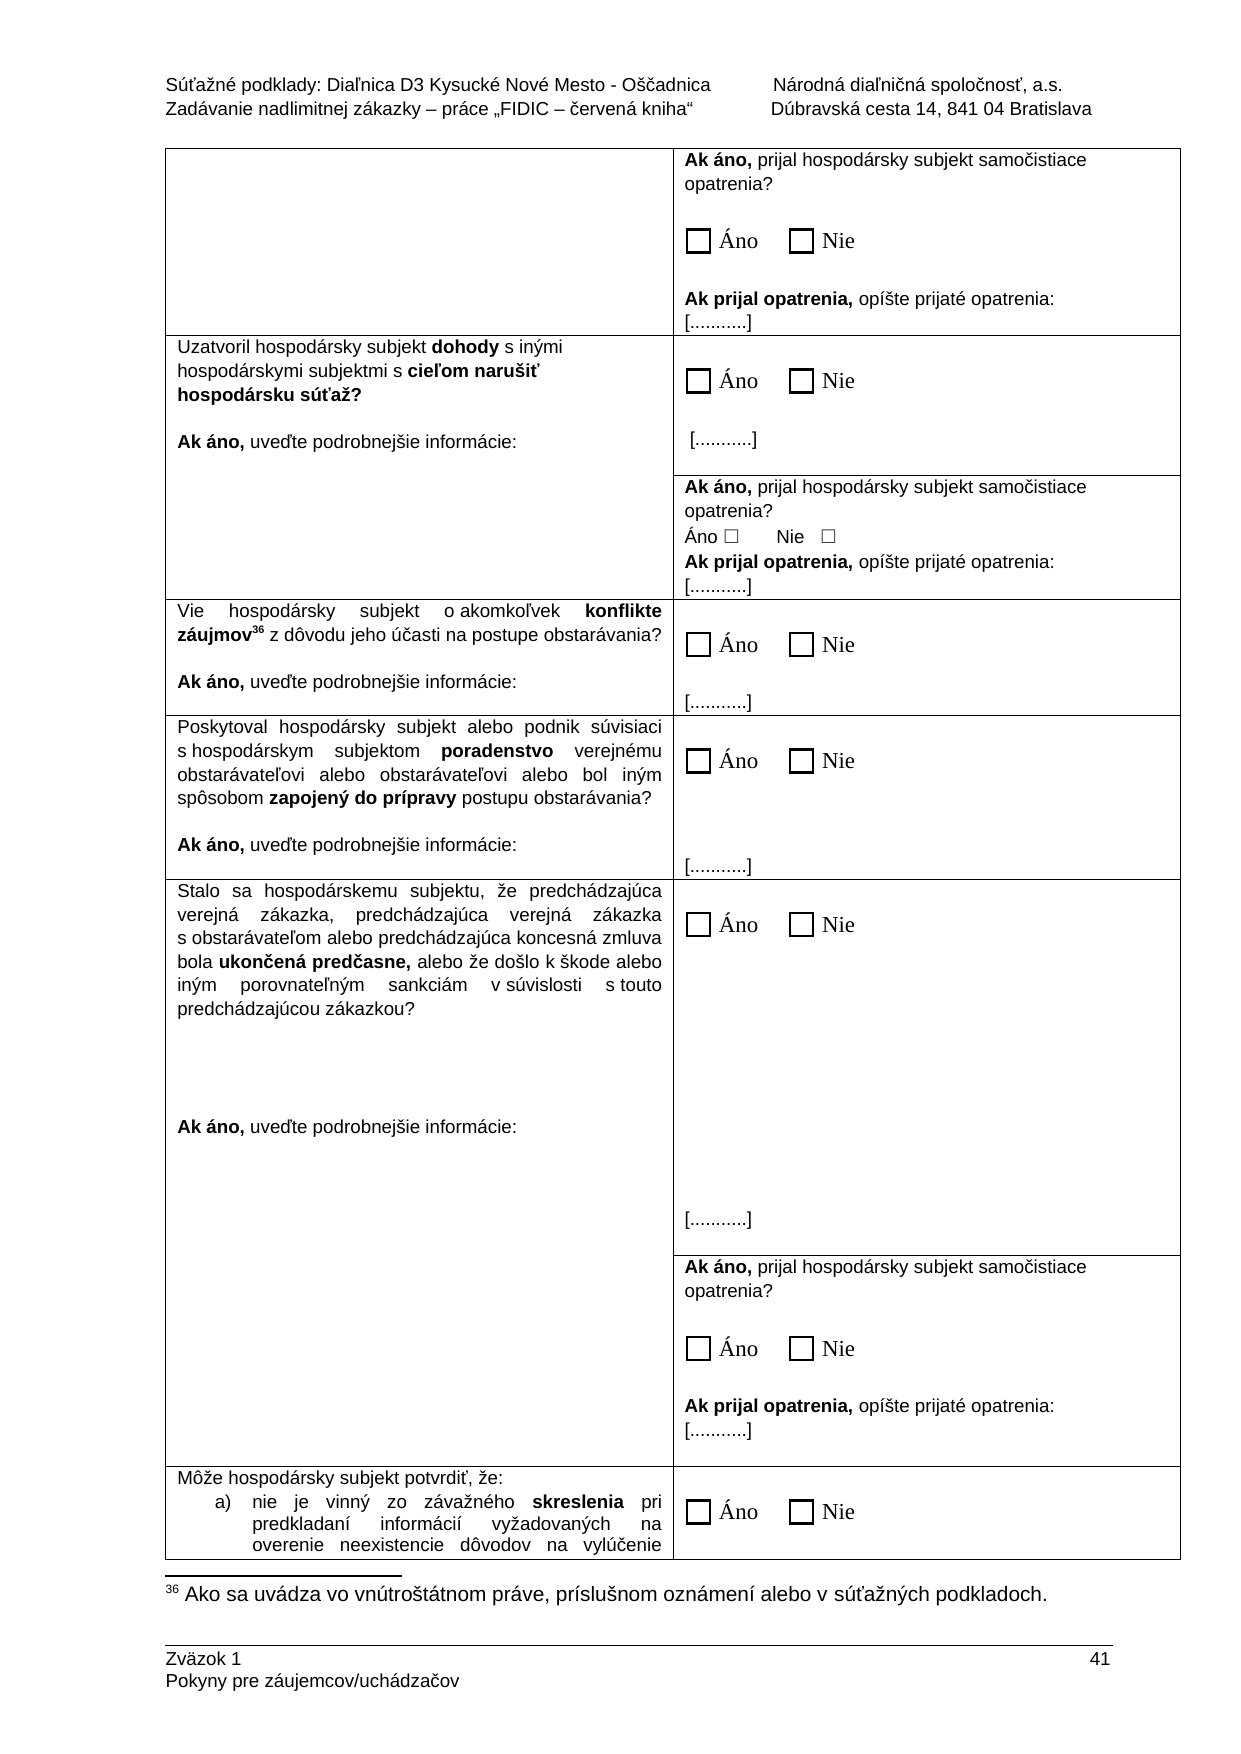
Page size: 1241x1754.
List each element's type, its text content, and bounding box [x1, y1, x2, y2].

table_cell [...........] [674, 336, 1180, 475]
table_cell Ak áno, prijal hospodársky subjekt samočistiace opatrenia? Ak prijal opatrenia, opíšte prijaté opatrenia: [...........] [674, 149, 1180, 335]
table_cell [...........] [674, 716, 1180, 879]
table_cell [...........] [674, 880, 1180, 1255]
table_cell Uzatvoril hospodársky subjekt dohody s inými hospodárskymi subjektmi s cieľom narušiť hospodársku súťaž? Ak áno, uveďte podrobnejšie informácie: [166, 336, 673, 599]
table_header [166, 149, 673, 335]
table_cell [166, 1467, 673, 1559]
table_cell [...........] [674, 600, 1180, 715]
table_cell Ak áno, prijal hospodársky subjekt samočistiace opatrenia? Ak prijal opatrenia, opíšte prijaté opatrenia: [...........] [674, 1256, 1180, 1466]
table_cell Ak áno, prijal hospodársky subjekt samočistiace opatrenia? Áno ☐ Nie ☐ Ak prijal opatrenia, opíšte prijaté opatrenia: [...........] [674, 476, 1180, 599]
table_cell Stalo sa hospodárskemu subjektu, že predchádzajúca verejná zákazka, predchádzajúca verejná zákazka s obstarávateľom alebo predchádzajúca koncesná zmluva bola ukončená predčasne, alebo že došlo k škode alebo iným porovnateľným sankciám v súvislosti s touto predchádzajúcou zákazkou? Ak áno, uveďte podrobnejšie informácie: [166, 880, 673, 1466]
table_cell Vie hospodársky subjekt o akomkoľvek konflikte záujmov z dôvodu jeho účasti na postupe obstarávania? Ak áno, uveďte podrobnejšie informácie: [166, 600, 673, 715]
table_cell Poskytoval hospodársky subjekt alebo podnik súvisiaci s hospodárskym subjektom poradenstvo verejnému obstarávateľovi alebo obstarávateľovi alebo bol iným spôsobom zapojený do prípravy postupu obstarávania? Ak áno, uveďte podrobnejšie informácie: [166, 716, 673, 879]
table_cell [674, 1467, 1180, 1559]
